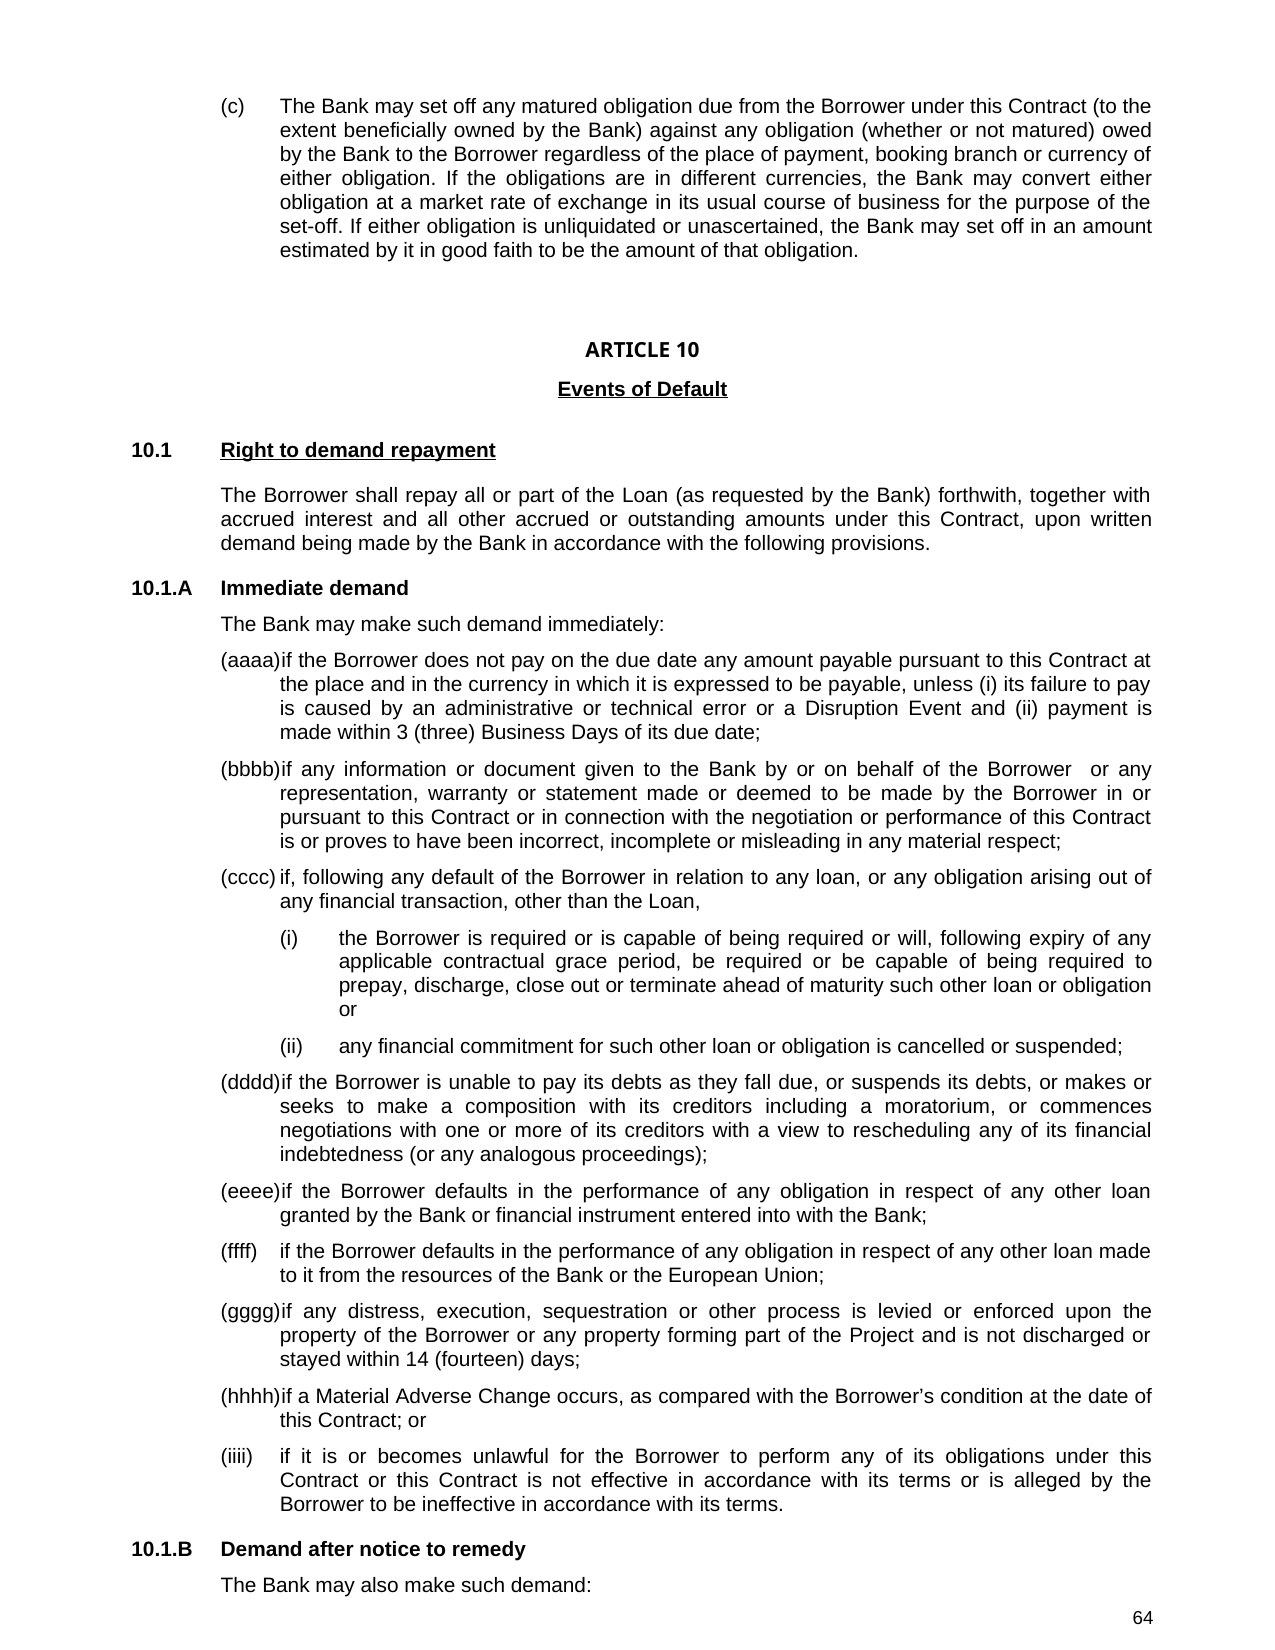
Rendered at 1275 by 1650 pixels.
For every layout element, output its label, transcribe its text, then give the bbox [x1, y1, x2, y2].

text The Bank may also make such demand: [220, 1573, 1153, 1597]
subtitle Demand after notice to remedy [131, 1537, 1153, 1561]
subtitle Immediate demand [131, 575, 1153, 599]
title Events of Default [131, 376, 1153, 400]
list if a Material Adverse Change occurs, as compared with the Borrower’s condition at the date of this Contract; or [220, 1384, 1153, 1432]
list The Bank may set off any matured obligation due from the Borrower under this Contract (to the extent beneficially owned by the Bank) against any obligation (whether or not matured) owed by the Bank to the Borrower regardless of the place of payment, booking branch or currency of either obligation. If the obligations are in different currencies, the Bank may convert either obligation at a market rate of exchange in its usual course of business for the purpose of the set-off. If either obligation is unliquidated or unascertained, the Bank may set off in an amount estimated by it in good faith to be the amount of that obligation. [220, 94, 1153, 261]
list if any information or document given to the Bank by or on behalf of the Borrower or any representation, warranty or statement made or deemed to be made by the Borrower in or pursuant to this Contract or in connection with the negotiation or performance of this Contract is or proves to have been incorrect, incomplete or misleading in any material respect; [220, 757, 1153, 852]
list if the Borrower is unable to pay its debts as they fall due, or suspends its debts, or makes or seeks to make a composition with its creditors including a moratorium, or commences negotiations with one or more of its creditors with a view to rescheduling any of its financial indebtedness (or any analogous proceedings); [220, 1070, 1153, 1166]
subtitle Right to demand repayment [131, 438, 1153, 462]
text The Borrower shall repay all or part of the Loan (as requested by the Bank) forthwith, together with accrued interest and all other accrued or outstanding amounts under this Contract, upon written demand being made by the Bank in accordance with the following provisions. [220, 483, 1153, 554]
list if, following any default of the Borrower in relation to any loan, or any obligation arising out of any financial transaction, other than the Loan, [220, 865, 1153, 913]
list if the Borrower defaults in the performance of any obligation in respect of any other loan granted by the Bank or financial instrument entered into with the Bank; [220, 1178, 1153, 1226]
list if any distress, execution, sequestration or other process is levied or enforced upon the property of the Borrower or any property forming part of the Project and is not discharged or stayed within 14 (fourteen) days; [220, 1299, 1153, 1371]
list if it is or becomes unlawful for the Borrower to perform any of its obligations under this Contract or this Contract is not effective in accordance with its terms or is alleged by the Borrower to be ineffective in accordance with its terms. [220, 1444, 1153, 1516]
list if the Borrower defaults in the performance of any obligation in respect of any other loan made to it from the resources of the Bank or the European Union; [220, 1239, 1153, 1287]
text The Bank may make such demand immediately: [220, 612, 1153, 636]
list if the Borrower does not pay on the due date any amount payable pursuant to this Contract at the place and in the currency in which it is expressed to be payable, unless (i) its failure to pay is caused by an administrative or technical error or a Disruption Event and (ii) payment is made within 3 (three) Business Days of its due date; [220, 648, 1153, 744]
list the Borrower is required or is capable of being required or will, following expiry of any applicable contractual grace period, be required or be capable of being required to prepay, discharge, close out or terminate ahead of maturity such other loan or obligation or [279, 925, 1153, 1021]
list any financial commitment for such other loan or obligation is cancelled or suspended; [279, 1034, 1153, 1058]
